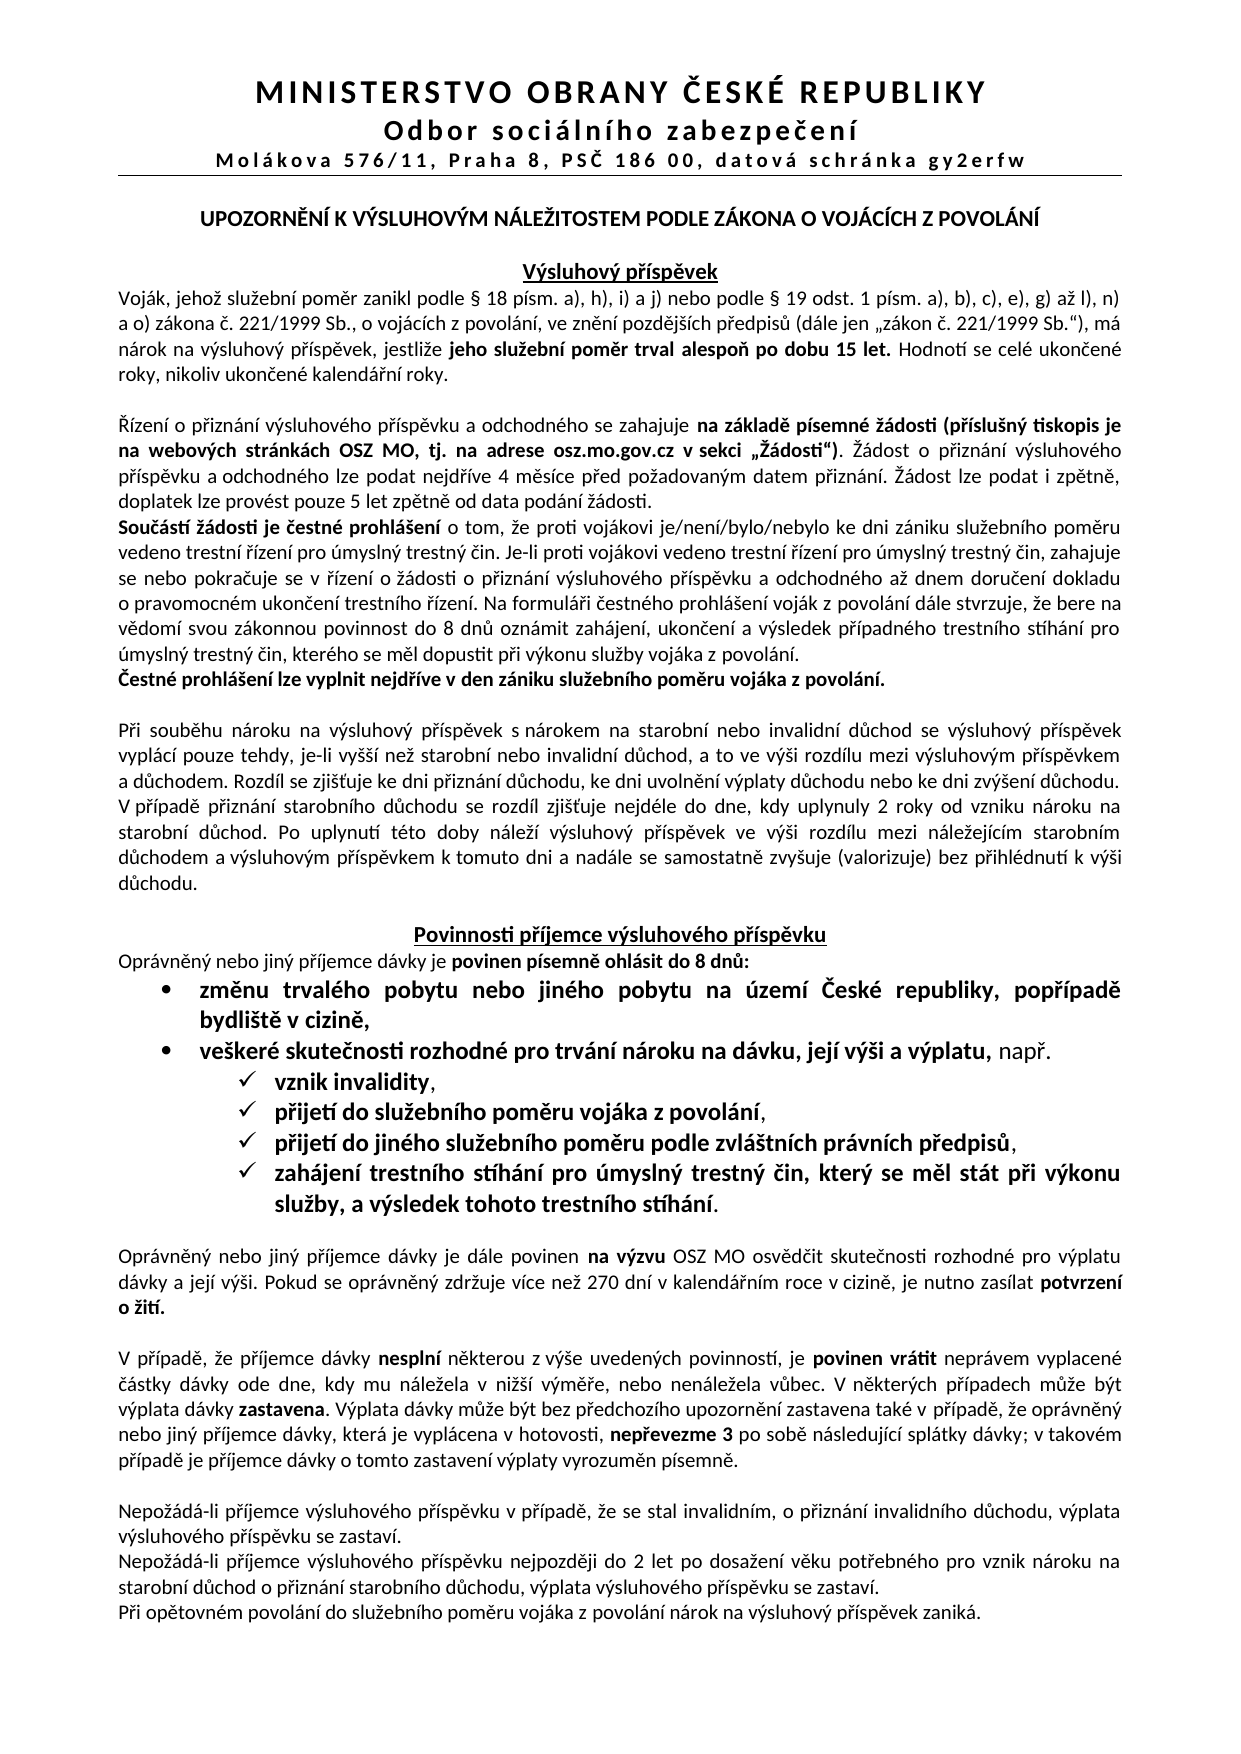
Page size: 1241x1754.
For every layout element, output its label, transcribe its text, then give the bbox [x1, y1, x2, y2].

text Nepožádá-li příjemce výsluhového příspěvku nejpozději do 2 let po dosažení věku potřebného pro vznik nároku na starobní důchod o přiznání starobního důchodu, výplata výsluhového příspěvku se zastaví. [118, 1549, 1122, 1599]
text UPOZORNĚNÍ K VÝSLUHOVÝM NÁLEŽITOSTEM PODLE ZÁKONA O VOJÁCÍCH Z POVOLÁNÍ [118, 204, 1122, 232]
list veškeré skutečnosti rozhodné pro trvání nároku na dávku, její výši a výplatu, např. [162, 1035, 1122, 1066]
list změnu trvalého pobytu nebo jiného pobytu na území České republiky, popřípadě bydliště v cizině, [162, 974, 1122, 1035]
list vznik invalidity, [237, 1066, 1122, 1096]
list přijetí do jiného služebního poměru podle zvláštních právních předpisů, [237, 1127, 1122, 1157]
text Nepožádá-li příjemce výsluhového příspěvku v případě, že se stal invalidním, o přiznání invalidního důchodu, výplata výsluhového příspěvku se zastaví. [118, 1498, 1122, 1549]
text Povinnosti příjemce výsluhového příspěvku [118, 921, 1122, 949]
text Při souběhu nároku na výsluhový příspěvek s nárokem na starobní nebo invalidní důchod se výsluhový příspěvek vyplácí pouze tehdy, je-li vyšší než starobní nebo invalidní důchod, a to ve výši rozdílu mezi výsluhovým příspěvkem a důchodem. Rozdíl se zjišťuje ke dni přiznání důchodu, ke dni uvolnění výplaty důchodu nebo ke dni zvýšení důchodu. V případě přiznání starobního důchodu se rozdíl zjišťuje nejdéle do dne, kdy uplynuly 2 roky od vzniku nároku na starobní důchod. Po uplynutí této doby náleží výsluhový příspěvek ve výši rozdílu mezi náležejícím starobním důchodem a výsluhovým příspěvkem k tomuto dni a nadále se samostatně zvyšuje (valorizuje) bez přihlédnutí k výši důchodu. [118, 717, 1122, 895]
text V případě, že příjemce dávky nesplní některou z výše uvedených povinností, je povinen vrátit neprávem vyplacené částky dávky ode dne, kdy mu náležela v nižší výměře, nebo nenáležela vůbec. V některých případech může být výplata dávky zastavena. Výplata dávky může být bez předchozího upozornění zastavena také v případě, že oprávněný nebo jiný příjemce dávky, která je vyplácena v hotovosti, nepřevezme 3 po sobě následující splátky dávky; v takovém případě je příjemce dávky o tomto zastavení výplaty vyrozuměn písemně. [118, 1345, 1122, 1472]
text Výsluhový příspěvek [118, 257, 1122, 285]
list přijetí do služebního poměru vojáka z povolání, [237, 1096, 1122, 1127]
text Čestné prohlášení lze vyplnit nejdříve v den zániku služebního poměru vojáka z povolání. [118, 666, 1122, 692]
text Oprávněný nebo jiný příjemce dávky je dále povinen na výzvu OSZ MO osvědčit skutečnosti rozhodné pro výplatu dávky a její výši. Pokud se oprávněný zdržuje více než 270 dní v kalendářním roce v cizině, je nutno zasílat potvrzení o žití. [118, 1244, 1122, 1320]
list zahájení trestního stíhání pro úmyslný trestný čin, který se měl stát při výkonu služby, a výsledek tohoto trestního stíhání. [237, 1157, 1122, 1218]
text Voják, jehož služební poměr zanikl podle § 18 písm. a), h), i) a j) nebo podle § 19 odst. 1 písm. a), b), c), e), g) až l), n) a o) zákona č. 221/1999 Sb., o vojácích z povolání, ve znění pozdějších předpisů (dále jen „zákon č. 221/1999 Sb.“), má nárok na výsluhový příspěvek, jestliže jeho služební poměr trval alespoň po dobu 15 let. Hodnotí se celé ukončené roky, nikoliv ukončené kalendářní roky. [118, 285, 1122, 387]
text Oprávněný nebo jiný příjemce dávky je povinen písemně ohlásit do 8 dnů: [118, 949, 1122, 974]
text Součástí žádosti je čestné prohlášení o tom, že proti vojákovi je/není/bylo/nebylo ke dni zániku služebního poměru vedeno trestní řízení pro úmyslný trestný čin. Je-li proti vojákovi vedeno trestní řízení pro úmyslný trestný čin, zahajuje se nebo pokračuje se v řízení o žádosti o přiznání výsluhového příspěvku a odchodného až dnem doručení dokladu o pravomocném ukončení trestního řízení. Na formuláři čestného prohlášení voják z povolání dále stvrzuje, že bere na vědomí svou zákonnou povinnost do 8 dnů oznámit zahájení, ukončení a výsledek případného trestního stíhání pro úmyslný trestný čin, kterého se měl dopustit při výkonu služby vojáka z povolání. [118, 514, 1122, 666]
text Při opětovném povolání do služebního poměru vojáka z povolání nárok na výsluhový příspěvek zaniká. [118, 1599, 1122, 1625]
text Řízení o přiznání výsluhového příspěvku a odchodného se zahajuje na základě písemné žádosti (příslušný tiskopis je na webových stránkách OSZ MO, tj. na adrese osz.mo.gov.cz v sekci „Žádosti“). Žádost o přiznání výsluhového příspěvku a odchodného lze podat nejdříve 4 měsíce před požadovaným datem přiznání. Žádost lze podat i zpětně, doplatek lze provést pouze 5 let zpětně od data podání žádosti. [118, 412, 1122, 514]
